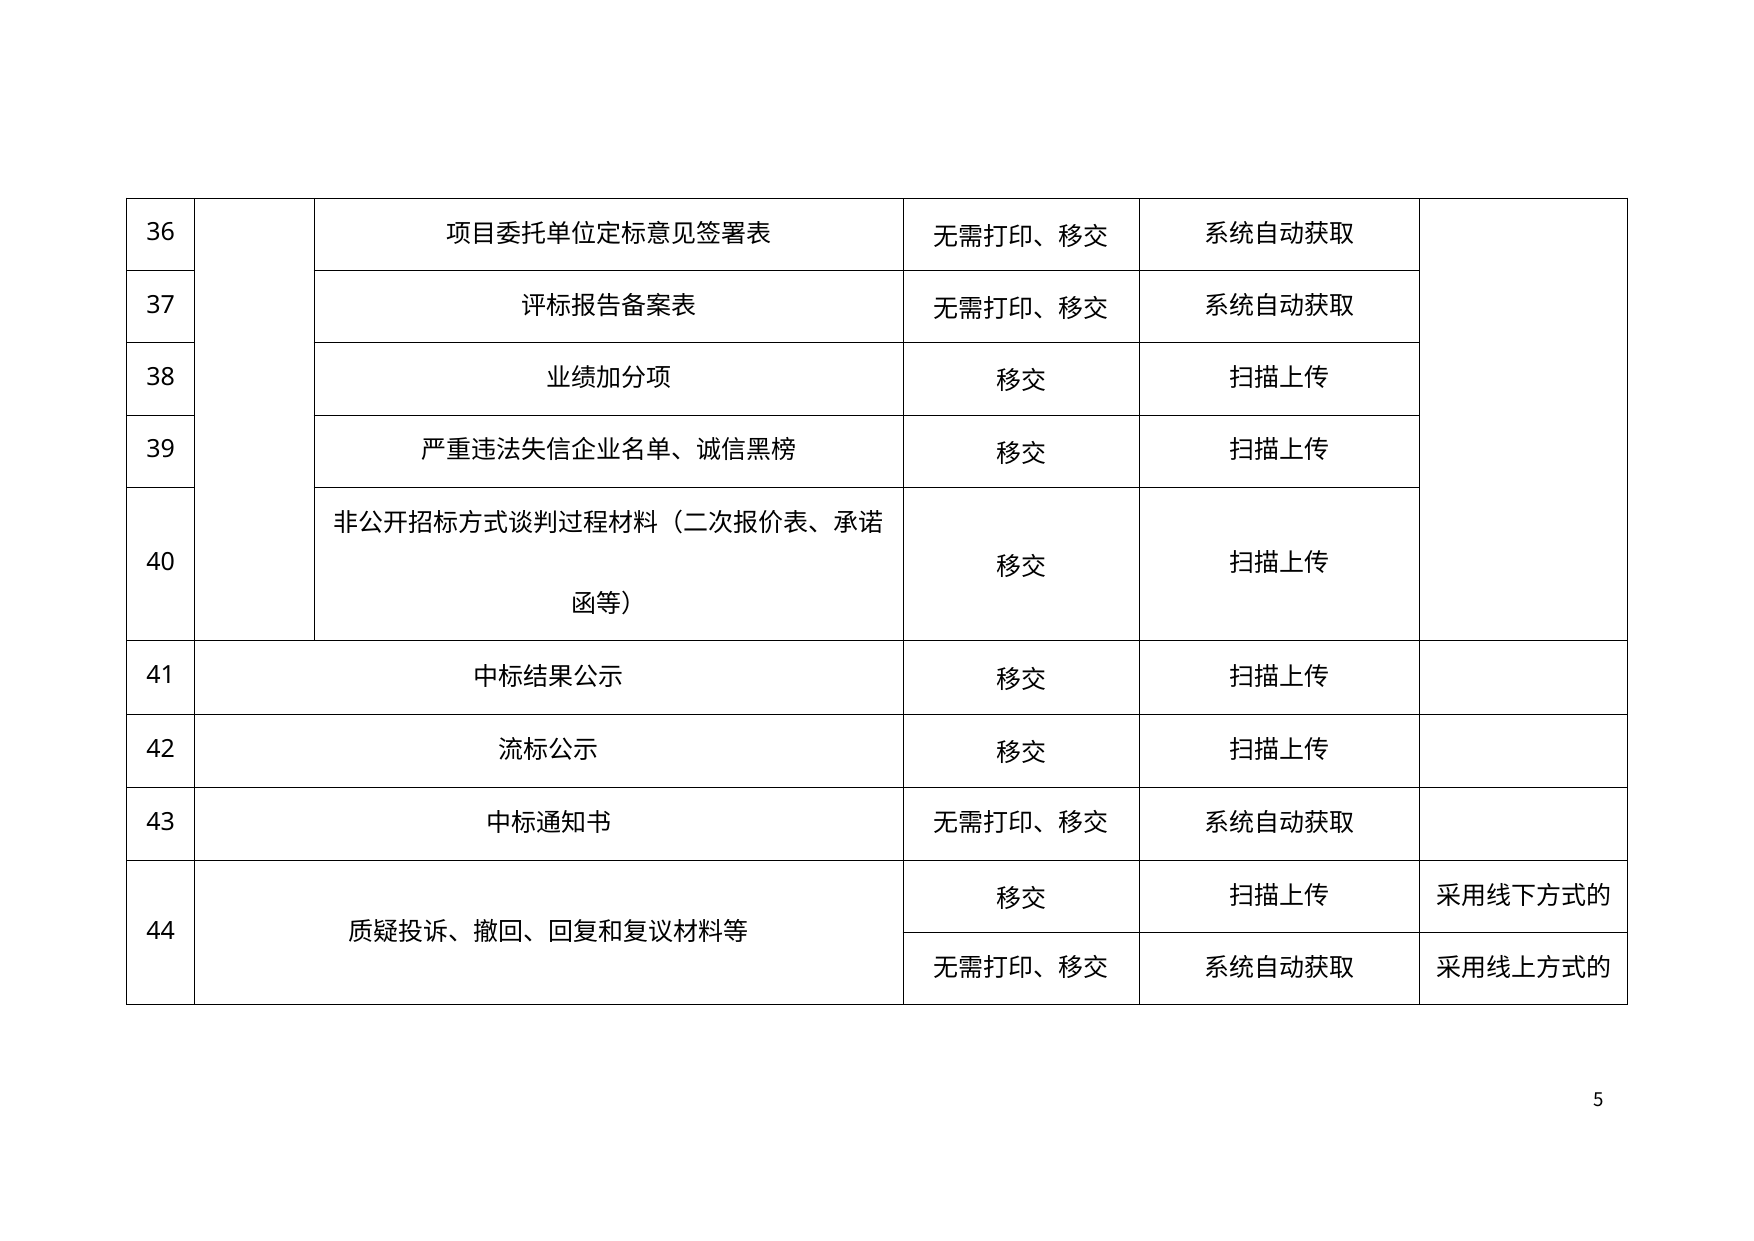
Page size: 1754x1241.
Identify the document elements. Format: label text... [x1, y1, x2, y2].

table_cell 非公开招标方式谈判过程材料（二次报价表、承诺函等） [315, 488, 903, 640]
table_cell 扫描上传 [1140, 343, 1419, 414]
table_cell 无需打印、移交 [904, 199, 1139, 270]
table_cell 移交 [904, 641, 1139, 713]
table_cell [1420, 788, 1627, 860]
table_cell 36 [127, 199, 194, 270]
table_cell 评标报告备案表 [315, 271, 903, 342]
table_cell 移交 [904, 488, 1139, 640]
table_cell 移交 [904, 343, 1139, 414]
table_cell 业绩加分项 [315, 343, 903, 414]
table_cell 采用线下方式的 [1420, 861, 1627, 932]
table_cell 项目委托单位定标意见签署表 [315, 199, 903, 270]
table_cell 40 [127, 488, 194, 640]
table_cell 系统自动获取 [1140, 933, 1419, 1004]
table_cell [1420, 641, 1627, 713]
table_cell 扫描上传 [1140, 488, 1419, 640]
table_cell 44 [127, 861, 194, 1004]
table_cell 严重违法失信企业名单、诚信黑榜 [315, 416, 903, 487]
table_cell 38 [127, 343, 194, 414]
table_cell 移交 [904, 861, 1139, 932]
table_cell 扫描上传 [1140, 416, 1419, 487]
table_cell 无需打印、移交 [904, 933, 1139, 1004]
table_cell 无需打印、移交 [904, 271, 1139, 342]
table_cell 42 [127, 715, 194, 787]
table_cell 移交 [904, 715, 1139, 787]
table_cell 扫描上传 [1140, 641, 1419, 713]
table_cell 37 [127, 271, 194, 342]
table_cell [1420, 715, 1627, 787]
table_cell 流标公示 [195, 715, 903, 787]
table_cell 采用线上方式的 [1420, 933, 1627, 1004]
table_cell 系统自动获取 [1140, 788, 1419, 860]
table_cell 系统自动获取 [1140, 271, 1419, 342]
table_cell 质疑投诉、撤回、回复和复议材料等 [195, 861, 903, 1004]
table_cell 系统自动获取 [1140, 199, 1419, 270]
table_cell 中标通知书 [195, 788, 903, 860]
table_cell 无需打印、移交 [904, 788, 1139, 860]
table_cell 移交 [904, 416, 1139, 487]
table_cell 43 [127, 788, 194, 860]
table_cell 中标结果公示 [195, 641, 903, 713]
table_cell 扫描上传 [1140, 861, 1419, 932]
table_cell 39 [127, 416, 194, 487]
table_cell 41 [127, 641, 194, 713]
table_cell 扫描上传 [1140, 715, 1419, 787]
